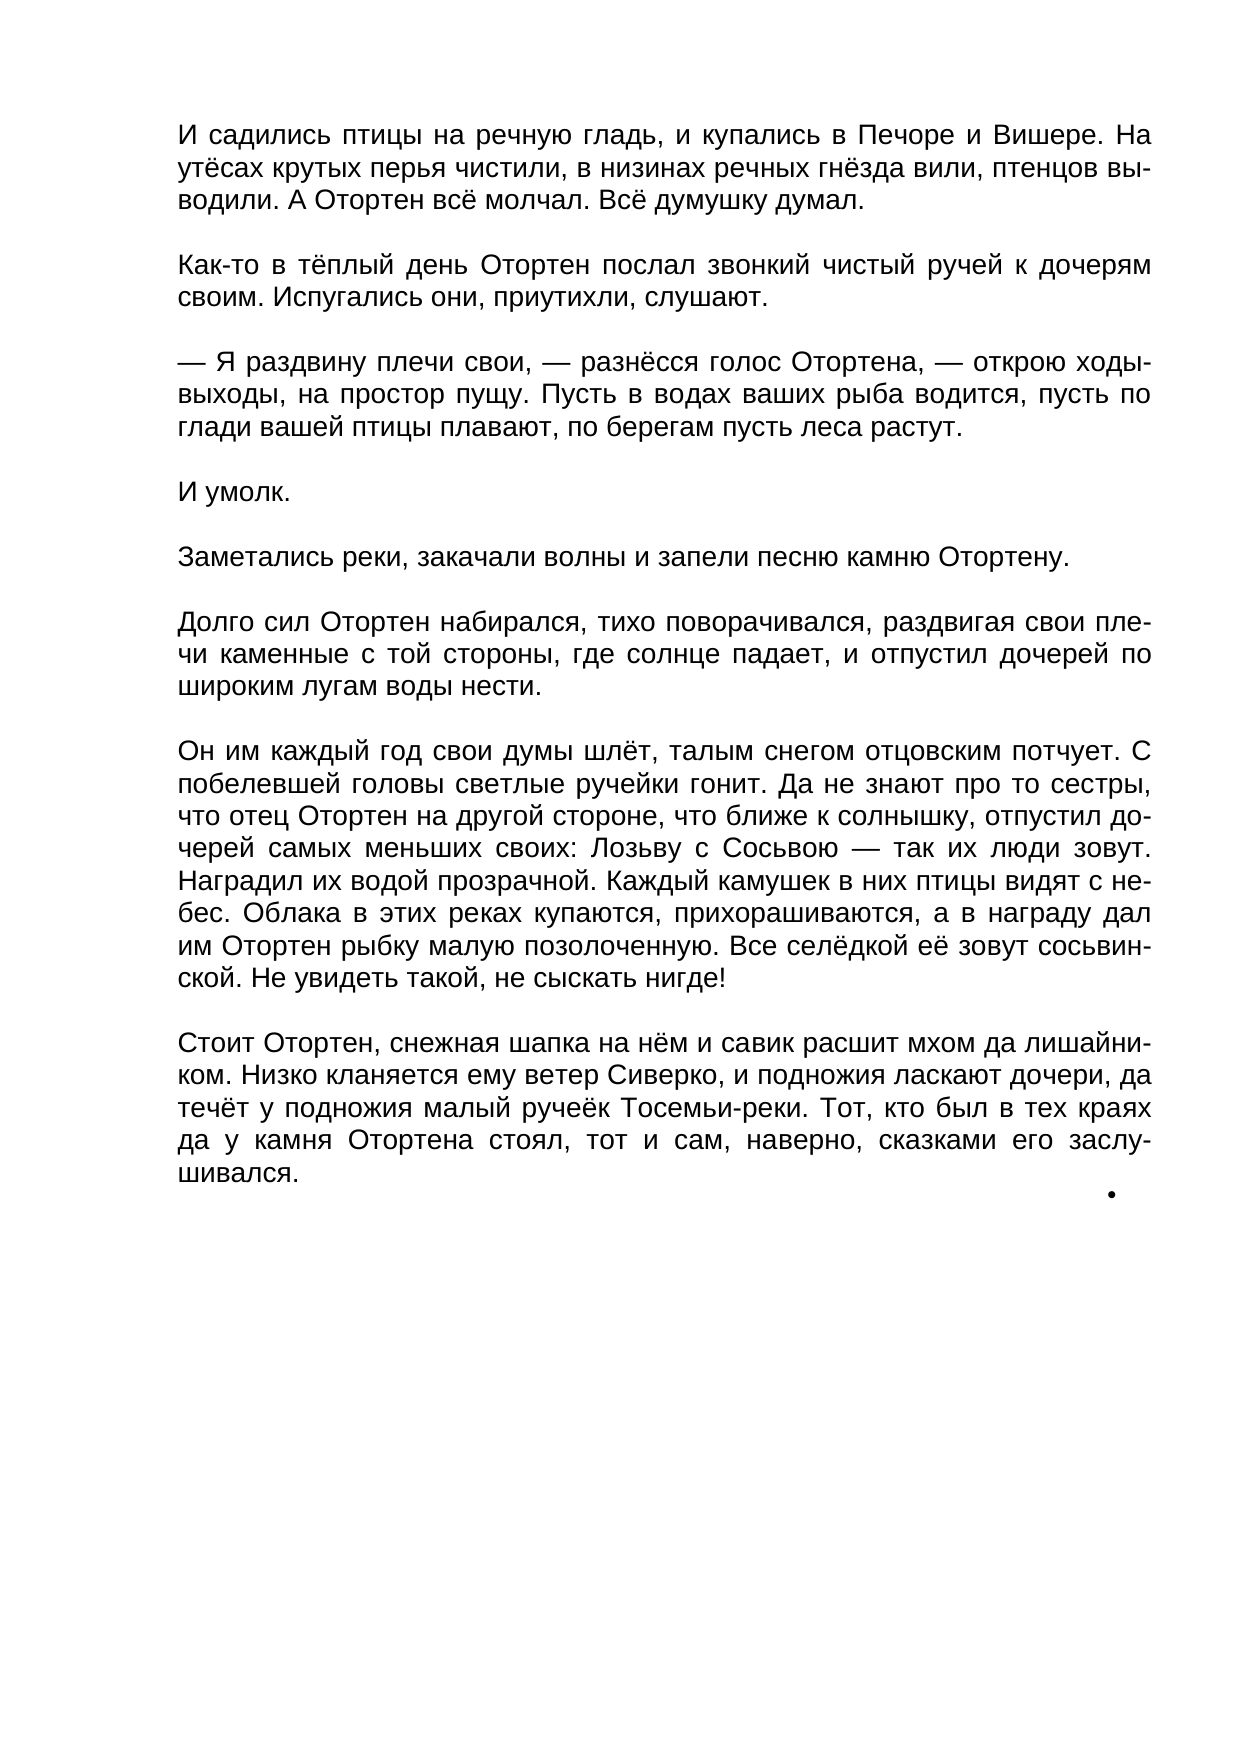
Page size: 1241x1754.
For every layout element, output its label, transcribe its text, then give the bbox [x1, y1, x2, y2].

text Заметались реки, закачали волны и запели песню камню Отортену. [177, 540, 1152, 572]
text Он им каждый год свои думы шлёт, талым снегом отцовским потчует. С побелевшей головы светлые ручейки гонит. Да не знают про то сестры, что отец Отортен на другой стороне, что ближе к солнышку, отпустил дочерей самых меньших своих: Лозьву с Сосьвою — так их люди зовут. Наградил их водой прозрачной. Каждый камушек в них птицы видят с небес. Облака в этих реках купаются, прихорашиваются, а в награду дал им Отортен рыбку малую позолоченную. Все селёдкой её зовут сосьвинской. Не увидеть такой, не сыскать нигде! [177, 734, 1152, 993]
text Долго сил Отортен набирался, тихо поворачивался, раздвигая свои плечи каменные с той стороны, где солнце падает, и отпустил дочерей по широким лугам воды нести. [177, 604, 1152, 702]
text И умолк. [177, 475, 1152, 507]
text — Я раздвину плечи свои, — разнёсся голос Отортена, — открою ходы-выходы, на простор пущу. Пусть в водах ваших рыба водится, пусть по глади вашей птицы плавают, по берегам пусть леса растут. [177, 345, 1152, 442]
text Стоит Отортен, снежная шапка на нём и савик расшит мхом да лишайником. Низко кланяется ему ветер Сиверко, и подножия ласкают дочери, да течёт у подножия малый ручеёк Тосемьи-реки. Тот, кто был в тех краях да у камня Отортена стоял, тот и сам, наверно, сказками его заслушивался. [177, 1026, 1152, 1188]
text Как-то в тёплый день Отортен послал звонкий чистый ручей к дочерям своим. Испугались они, приутихли, слушают. [177, 248, 1152, 313]
text И садились птицы на речную гладь, и купались в Печоре и Вишере. На утёсах крутых перья чистили, в низинах речных гнёзда вили, птенцов выводили. А Отортен всё молчал. Всё думушку думал. [177, 118, 1152, 215]
